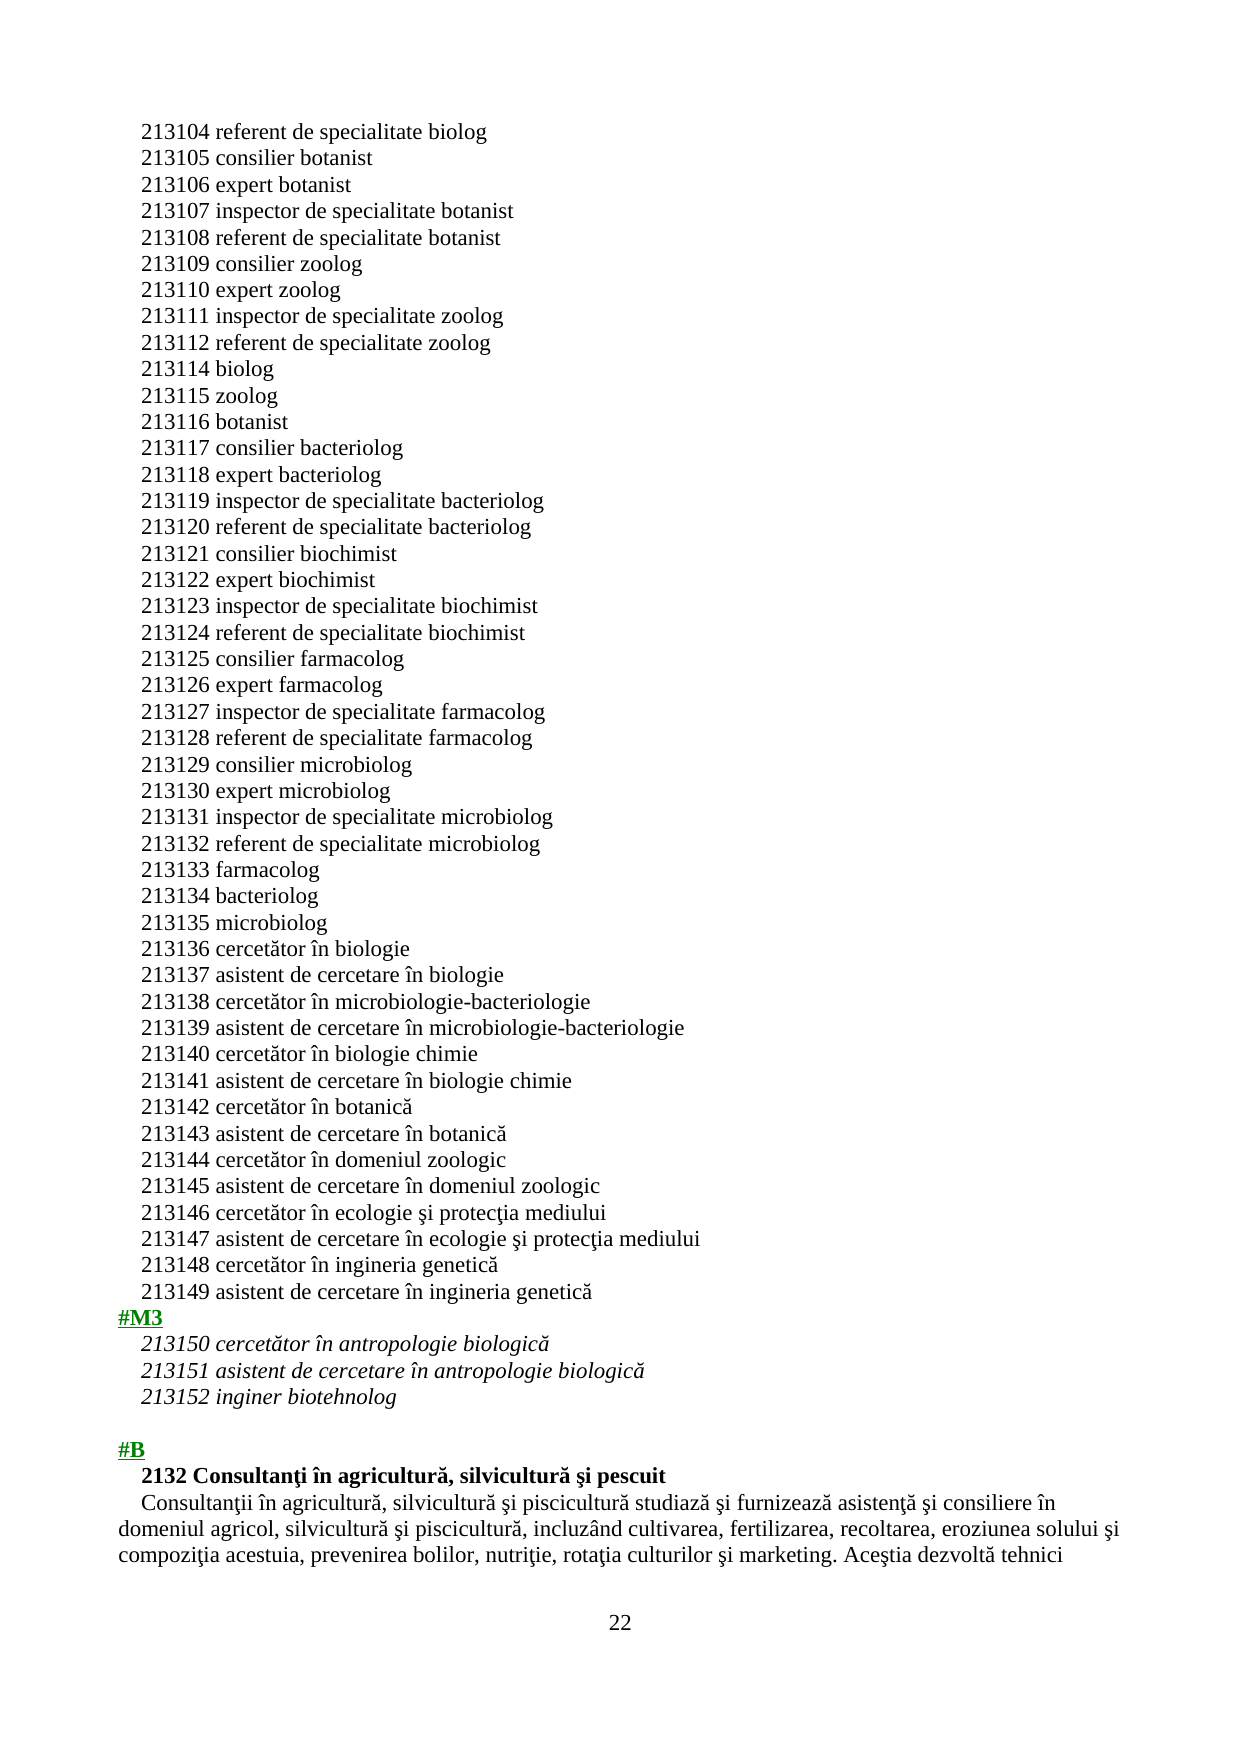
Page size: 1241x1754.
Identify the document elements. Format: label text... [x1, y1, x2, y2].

text 213114 biolog [118, 355, 1122, 382]
text 213124 referent de specialitate biochimist [118, 619, 1122, 645]
text 213145 asistent de cercetare în domeniul zoologic [118, 1172, 1122, 1199]
text 213137 asistent de cercetare în biologie [118, 961, 1122, 988]
text 213123 inspector de specialitate biochimist [118, 592, 1122, 619]
text 213138 cercetător în microbiologie-bacteriologie [118, 988, 1122, 1014]
text 2132 Consultanţi în agricultură, silvicultură şi pescuit [118, 1462, 1122, 1488]
text 213126 expert farmacolog [118, 672, 1122, 698]
text 213105 consilier botanist [118, 144, 1122, 171]
text 213116 botanist [118, 408, 1122, 434]
text 213149 asistent de cercetare în ingineria genetică [118, 1278, 1122, 1304]
text 213147 asistent de cercetare în ecologie şi protecţia mediului [118, 1225, 1122, 1251]
text 213143 asistent de cercetare în botanică [118, 1119, 1122, 1146]
text #B [118, 1436, 1122, 1462]
text 213140 cercetător în biologie chimie [118, 1041, 1122, 1067]
text 213128 referent de specialitate farmacolog [118, 724, 1122, 751]
text 213136 cercetător în biologie [118, 935, 1122, 961]
text 213112 referent de specialitate zoolog [118, 329, 1122, 355]
text 213118 expert bacteriolog [118, 461, 1122, 487]
text 213130 expert microbiolog [118, 777, 1122, 803]
text 213108 referent de specialitate botanist [118, 223, 1122, 250]
text #M3 [118, 1304, 1122, 1330]
text 213151 asistent de cercetare în antropologie biologică [118, 1357, 1122, 1383]
text 213152 inginer biotehnolog [118, 1383, 1122, 1409]
text 213148 cercetător în ingineria genetică [118, 1251, 1122, 1278]
text 213135 microbiolog [118, 909, 1122, 935]
text 213150 cercetător în antropologie biologică [118, 1330, 1122, 1357]
text 213129 consilier microbiolog [118, 751, 1122, 777]
text 213134 bacteriolog [118, 882, 1122, 909]
text 213131 inspector de specialitate microbiolog [118, 803, 1122, 830]
text 213133 farmacolog [118, 856, 1122, 882]
text 213111 inspector de specialitate zoolog [118, 303, 1122, 329]
text 213109 consilier zoolog [118, 250, 1122, 276]
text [118, 1488, 1122, 1568]
text 213106 expert botanist [118, 171, 1122, 197]
text 213141 asistent de cercetare în biologie chimie [118, 1067, 1122, 1093]
text 213115 zoolog [118, 382, 1122, 408]
text 213142 cercetător în botanică [118, 1093, 1122, 1119]
text 213125 consilier farmacolog [118, 645, 1122, 672]
text 213110 expert zoolog [118, 276, 1122, 303]
text 213119 inspector de specialitate bacteriolog [118, 487, 1122, 513]
text 213104 referent de specialitate biolog [118, 118, 1122, 144]
text 213132 referent de specialitate microbiolog [118, 830, 1122, 856]
text 213146 cercetător în ecologie şi protecţia mediului [118, 1199, 1122, 1225]
text 213120 referent de specialitate bacteriolog [118, 513, 1122, 540]
text 213107 inspector de specialitate botanist [118, 197, 1122, 223]
text 213117 consilier bacteriolog [118, 434, 1122, 461]
text 213139 asistent de cercetare în microbiologie-bacteriologie [118, 1014, 1122, 1041]
text 213127 inspector de specialitate farmacolog [118, 698, 1122, 724]
text 213144 cercetător în domeniul zoologic [118, 1146, 1122, 1172]
text 213122 expert biochimist [118, 566, 1122, 592]
text 213121 consilier biochimist [118, 540, 1122, 566]
